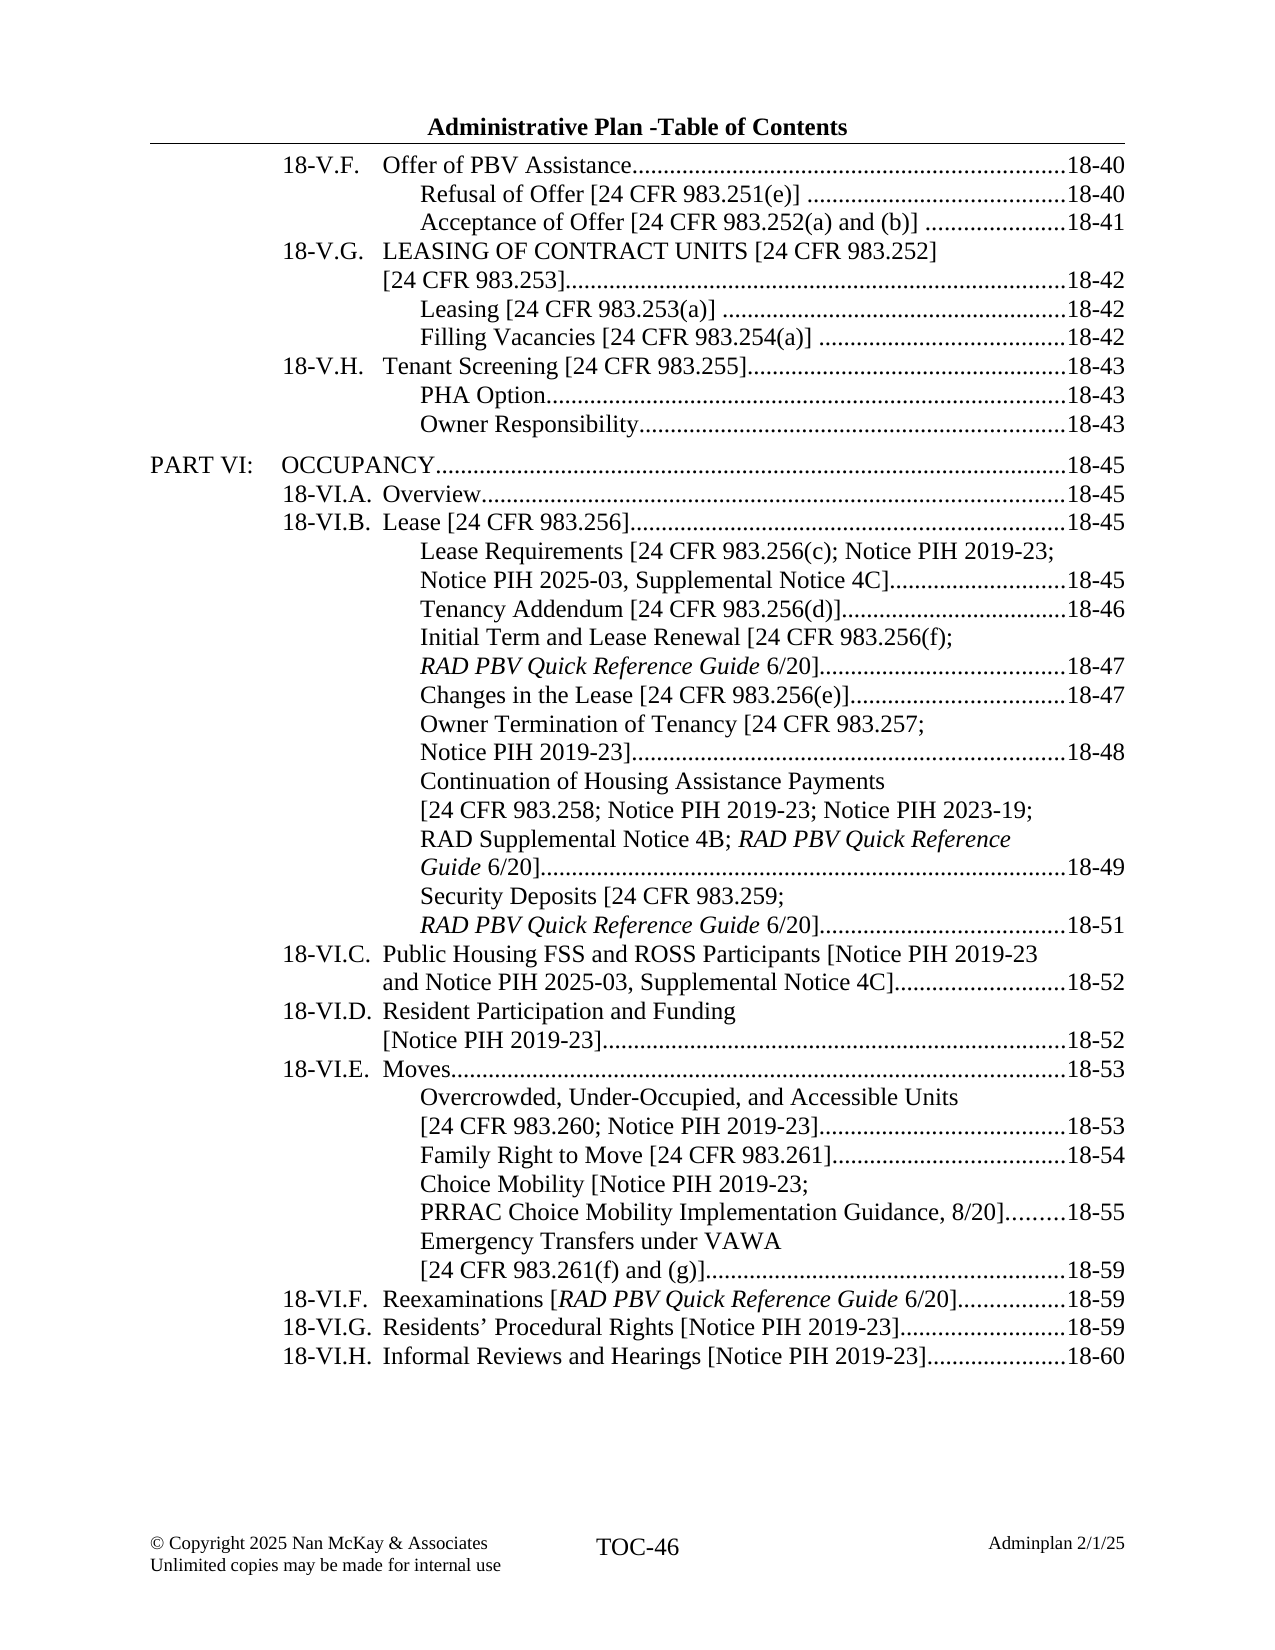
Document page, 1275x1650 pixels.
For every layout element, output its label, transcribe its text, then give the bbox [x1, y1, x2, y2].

text Filling Vacancies [24 CFR 983.254(a)] 18-42 [420, 322, 1125, 351]
text PART VI: OCCUPANCY 18-45 [150, 450, 1125, 479]
text Overcrowded, Under-Occupied, and Accessible Units [24 CFR 983.260; Notice PIH 2019-23] 18-53 [420, 1082, 1125, 1140]
text 18-VI.H. Informal Reviews and Hearings [Notice PIH 2019-23] 18-60 [282, 1341, 1125, 1370]
text Lease Requirements [24 CFR 983.256(c); Notice PIH 2019-23; Notice PIH 2025-03, Supplemental Notice 4C] 18-45 [420, 536, 1125, 594]
text Owner Responsibility 18-43 [420, 409, 1125, 437]
text Tenancy Addendum [24 CFR 983.256(d)] 18-46 [420, 594, 1125, 622]
text Initial Term and Lease Renewal [24 CFR 983.256(f); RAD PBV Quick Reference Guide 6/20] 18-47 [420, 622, 1125, 680]
text Security Deposits [24 CFR 983.259; RAD PBV Quick Reference Guide 6/20] 18-51 [420, 881, 1125, 939]
text PHA Option 18-43 [420, 380, 1125, 409]
text 18-VI.B. Lease [24 CFR 983.256] 18-45 [282, 507, 1125, 536]
text Owner Termination of Tenancy [24 CFR 983.257; Notice PIH 2019-23] 18-48 [420, 709, 1125, 766]
text 18-VI.D. Resident Participation and Funding [Notice PIH 2019-23] 18-52 [282, 996, 1125, 1054]
text 18-V.F. Offer of PBV Assistance 18-40 [282, 150, 1125, 179]
text Continuation of Housing Assistance Payments [24 CFR 983.258; Notice PIH 2019-23; Notice PIH 2023-19; RAD Supplemental Notice 4B; RAD PBV Quick Reference Guide 6/20] 18-49 [420, 766, 1125, 881]
text 18-VI.E. Moves 18-53 [282, 1054, 1125, 1082]
text 18-VI.F. Reexaminations [RAD PBV Quick Reference Guide 6/20] 18-59 [282, 1284, 1125, 1312]
text 18-V.H. Tenant Screening [24 CFR 983.255] 18-43 [282, 351, 1125, 380]
text Leasing [24 CFR 983.253(a)] 18-42 [420, 294, 1125, 322]
text 18-V.G. LEASING OF CONTRACT UNITS [24 CFR 983.252] [24 CFR 983.253] 18-42 [282, 236, 1125, 294]
text Family Right to Move [24 CFR 983.261] 18-54 [420, 1140, 1125, 1169]
text Acceptance of Offer [24 CFR 983.252(a) and (b)] 18-41 [420, 207, 1125, 236]
text 18-VI.G. Residents’ Procedural Rights [Notice PIH 2019-23] 18-59 [282, 1312, 1125, 1341]
text Choice Mobility [Notice PIH 2019-23; PRRAC Choice Mobility Implementation Guidance, 8/20] 18-55 [420, 1169, 1125, 1226]
text 18-VI.C. Public Housing FSS and ROSS Participants [Notice PIH 2019-23 and Notice PIH 2025-03, Supplemental Notice 4C] 18-52 [282, 939, 1125, 996]
text Emergency Transfers under VAWA [24 CFR 983.261(f) and (g)] 18-59 [420, 1226, 1125, 1284]
text 18-VI.A. Overview 18-45 [282, 479, 1125, 507]
text Changes in the Lease [24 CFR 983.256(e)] 18-47 [420, 680, 1125, 709]
text Refusal of Offer [24 CFR 983.251(e)] 18-40 [420, 179, 1125, 207]
